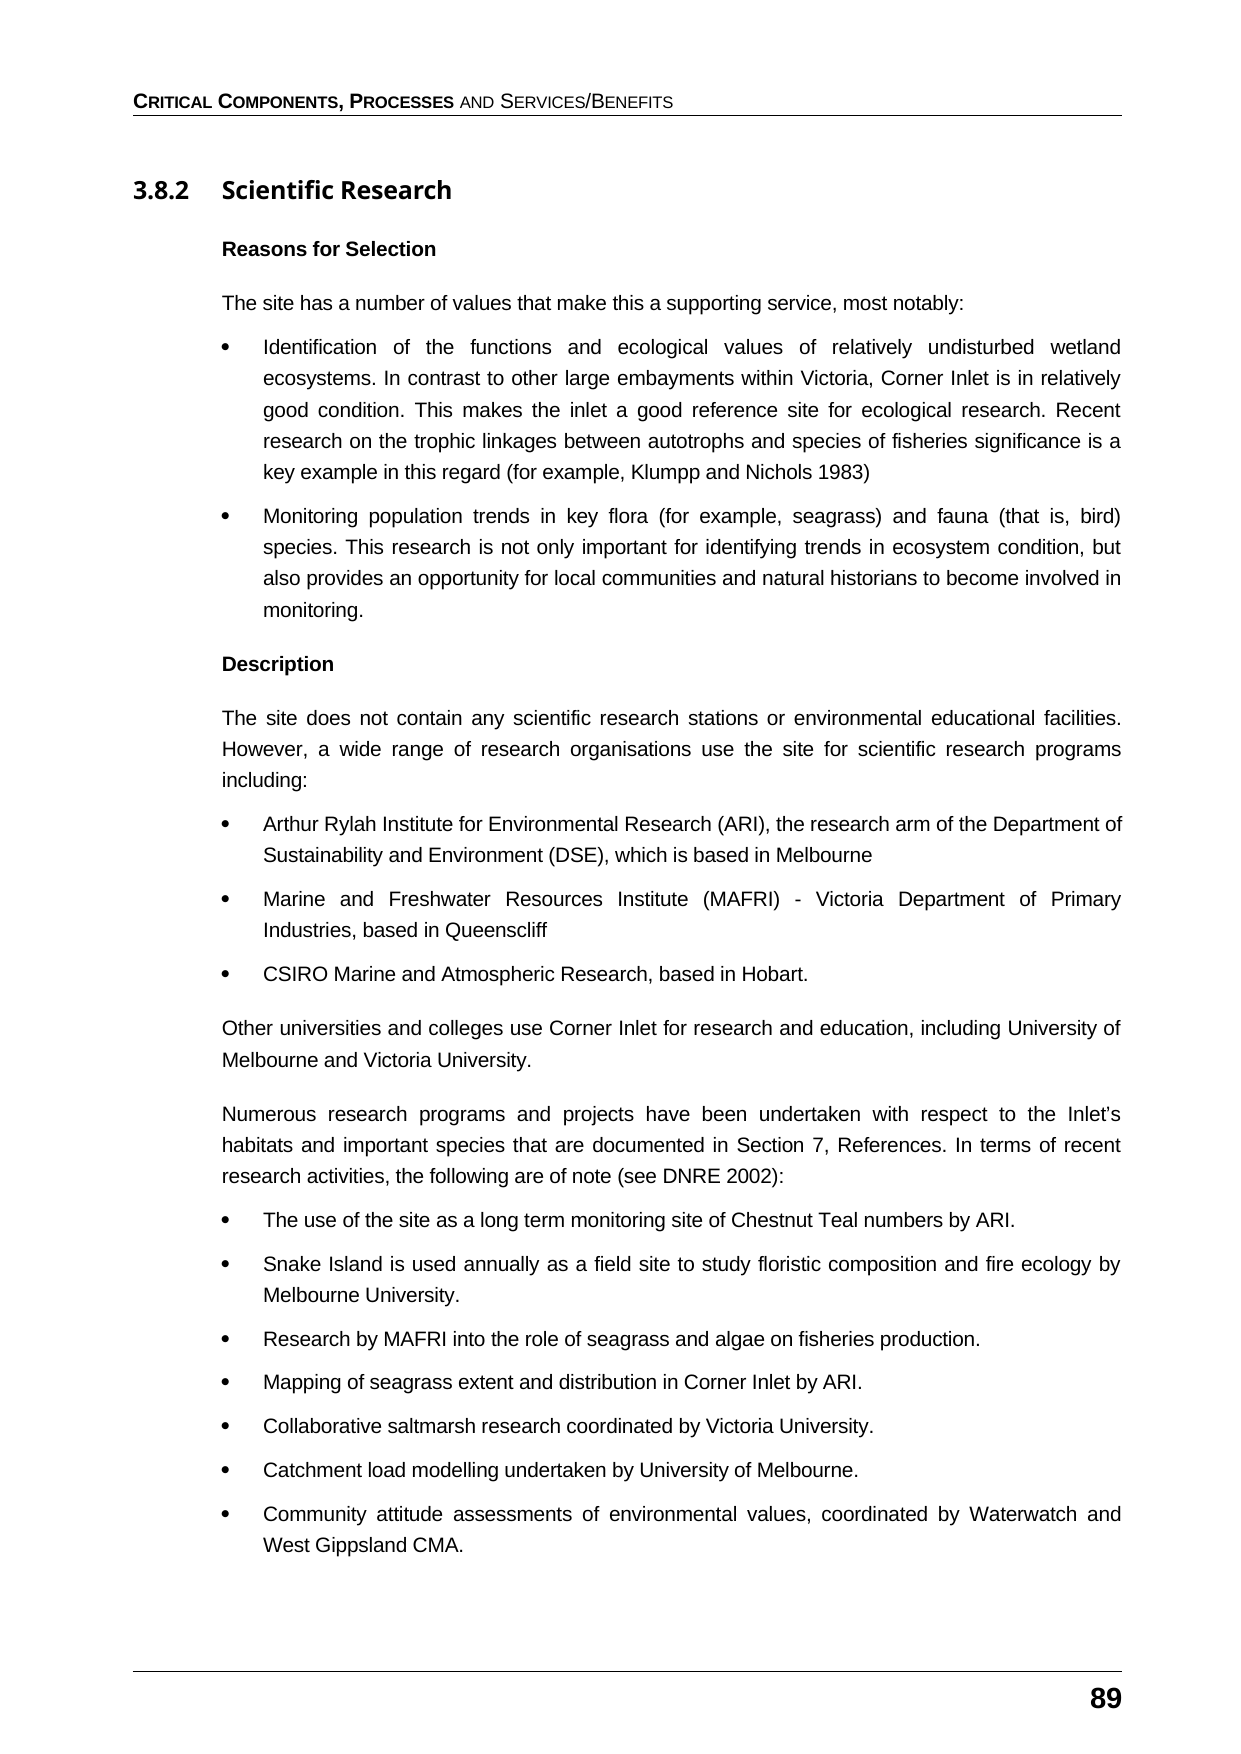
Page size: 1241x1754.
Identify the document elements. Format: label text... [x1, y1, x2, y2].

text Monitoring population trends in key flora (for example, seagrass) and fauna (that is, bird) species. This research is not only important for identifying trends in ecosystem condition, but also provides an opportunity for local communities and natural historians to become involved in monitoring. [222, 496, 1122, 621]
text Mapping of seagrass extent and distribution in Corner Inlet by ARI. [222, 1363, 1122, 1394]
text The site does not contain any scientific research stations or environmental educational facilities. However, a wide range of research organisations use the site for scientific research programs including: [222, 698, 1122, 792]
text Numerous research programs and projects have been undertaken with respect to the Inlet’s habitats and important species that are documented in Section 7, References. In terms of recent research activities, the following are of note (see DNRE 2002): [222, 1094, 1122, 1188]
text Reasons for Selection [222, 230, 1122, 261]
text Community attitude assessments of environmental values, coordinated by Waterwatch and West Gippsland CMA. [222, 1494, 1122, 1557]
text Marine and Freshwater Resources Institute (MAFRI) - Victoria Department of Primary Industries, based in Queenscliff [222, 880, 1122, 942]
subtitle Scientific Research [133, 173, 945, 207]
text Identification of the functions and ecological values of relatively undisturbed wetland ecosystems. In contrast to other large embayments within , Corner Inlet is in relatively good condition. This makes the inlet a good reference site for ecological research. Recent research on the trophic linkages between autotrophs and species of fisheries significance is a key example in this regard (for example, Klumpp and Nichols 1983) [222, 328, 1122, 484]
text Description [222, 644, 1122, 676]
text The site has a number of values that make this a supporting service, most notably: [222, 284, 1122, 315]
text Arthur Rylah Institute for Environmental Research (ARI), the research arm of the Department of Sustainability and Environment (DSE), which is based in Melbourne [222, 805, 1122, 867]
text The use of the site as a long term monitoring site of Chestnut Teal numbers by ARI. [222, 1201, 1122, 1232]
text Catchment load modelling undertaken by University of Melbourne. [222, 1451, 1122, 1482]
text CSIRO Marine and Atmospheric Research, based in Hobart. [222, 955, 1122, 986]
text is used annually as a field site to study floristic composition and fire ecology by . [222, 1244, 1122, 1307]
text Collaborative saltmarsh research coordinated by Victoria University. [222, 1407, 1122, 1438]
text Research by MAFRI into the role of seagrass and algae on fisheries production. [222, 1319, 1122, 1351]
text Other universities and colleges use Corner Inlet for research and education, including of and . [222, 1009, 1122, 1071]
